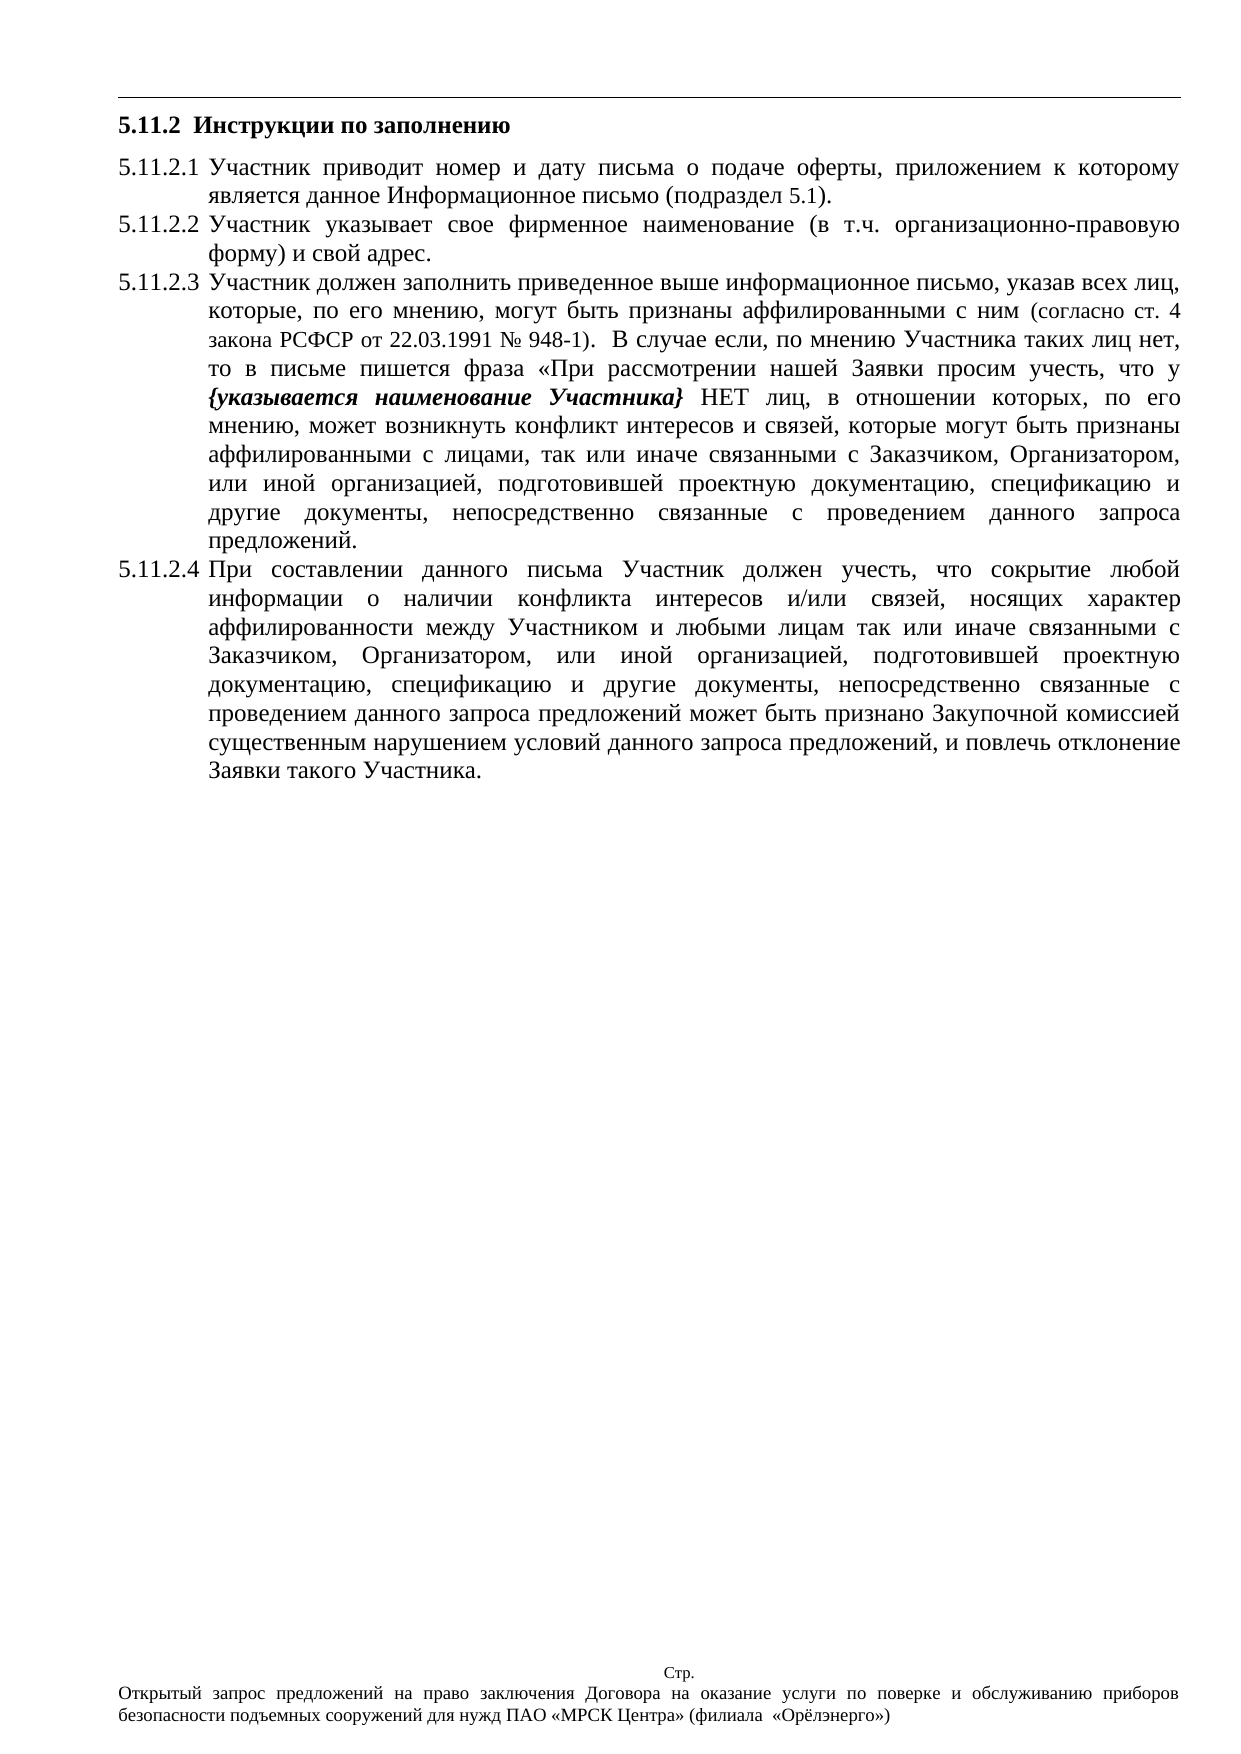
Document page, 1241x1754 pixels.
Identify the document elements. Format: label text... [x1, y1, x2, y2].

subtitle Инструкции по заполнению [118, 111, 1181, 139]
list Участник должен заполнить приведенное выше информационное письмо, указав всех лиц, которые, по его мнению, могут быть признаны аффилированными с ним (согласно ст. 4 закона РСФСР от 22.03.1991 № 948-1). В случае если, по мнению Участника таких лиц нет, то в письме пишется фраза «При рассмотрении нашей Заявки просим учесть, что у {указывается наименование Участника} НЕТ лиц, в отношении которых, по его мнению, может возникнуть конфликт интересов и связей, которые могут быть признаны аффилированными с лицами, так или иначе связанными с Заказчиком, Организатором, или иной организацией, подготовившей проектную документацию, спецификацию и другие документы, непосредственно связанные с проведением данного запроса предложений. [118, 267, 1181, 554]
list При составлении данного письма Участник должен учесть, что сокрытие любой информации о наличии конфликта интересов и/или связей, носящих характер аффилированности между Участником и любыми лицам так или иначе связанными с Заказчиком, Организатором, или иной организацией, подготовившей проектную документацию, спецификацию и другие документы, непосредственно связанные с проведением данного запроса предложений может быть признано Закупочной комиссией существенным нарушением условий данного запроса предложений, и повлечь отклонение Заявки такого Участника. [118, 554, 1181, 784]
list Участник приводит номер и дату письма о подаче оферты, приложением к которому является данное Информационное письмо (подраздел 5.1). [118, 152, 1181, 209]
list Участник указывает свое фирменное наименование (в т.ч. организационно-правовую форму) и свой адрес. [118, 209, 1181, 267]
